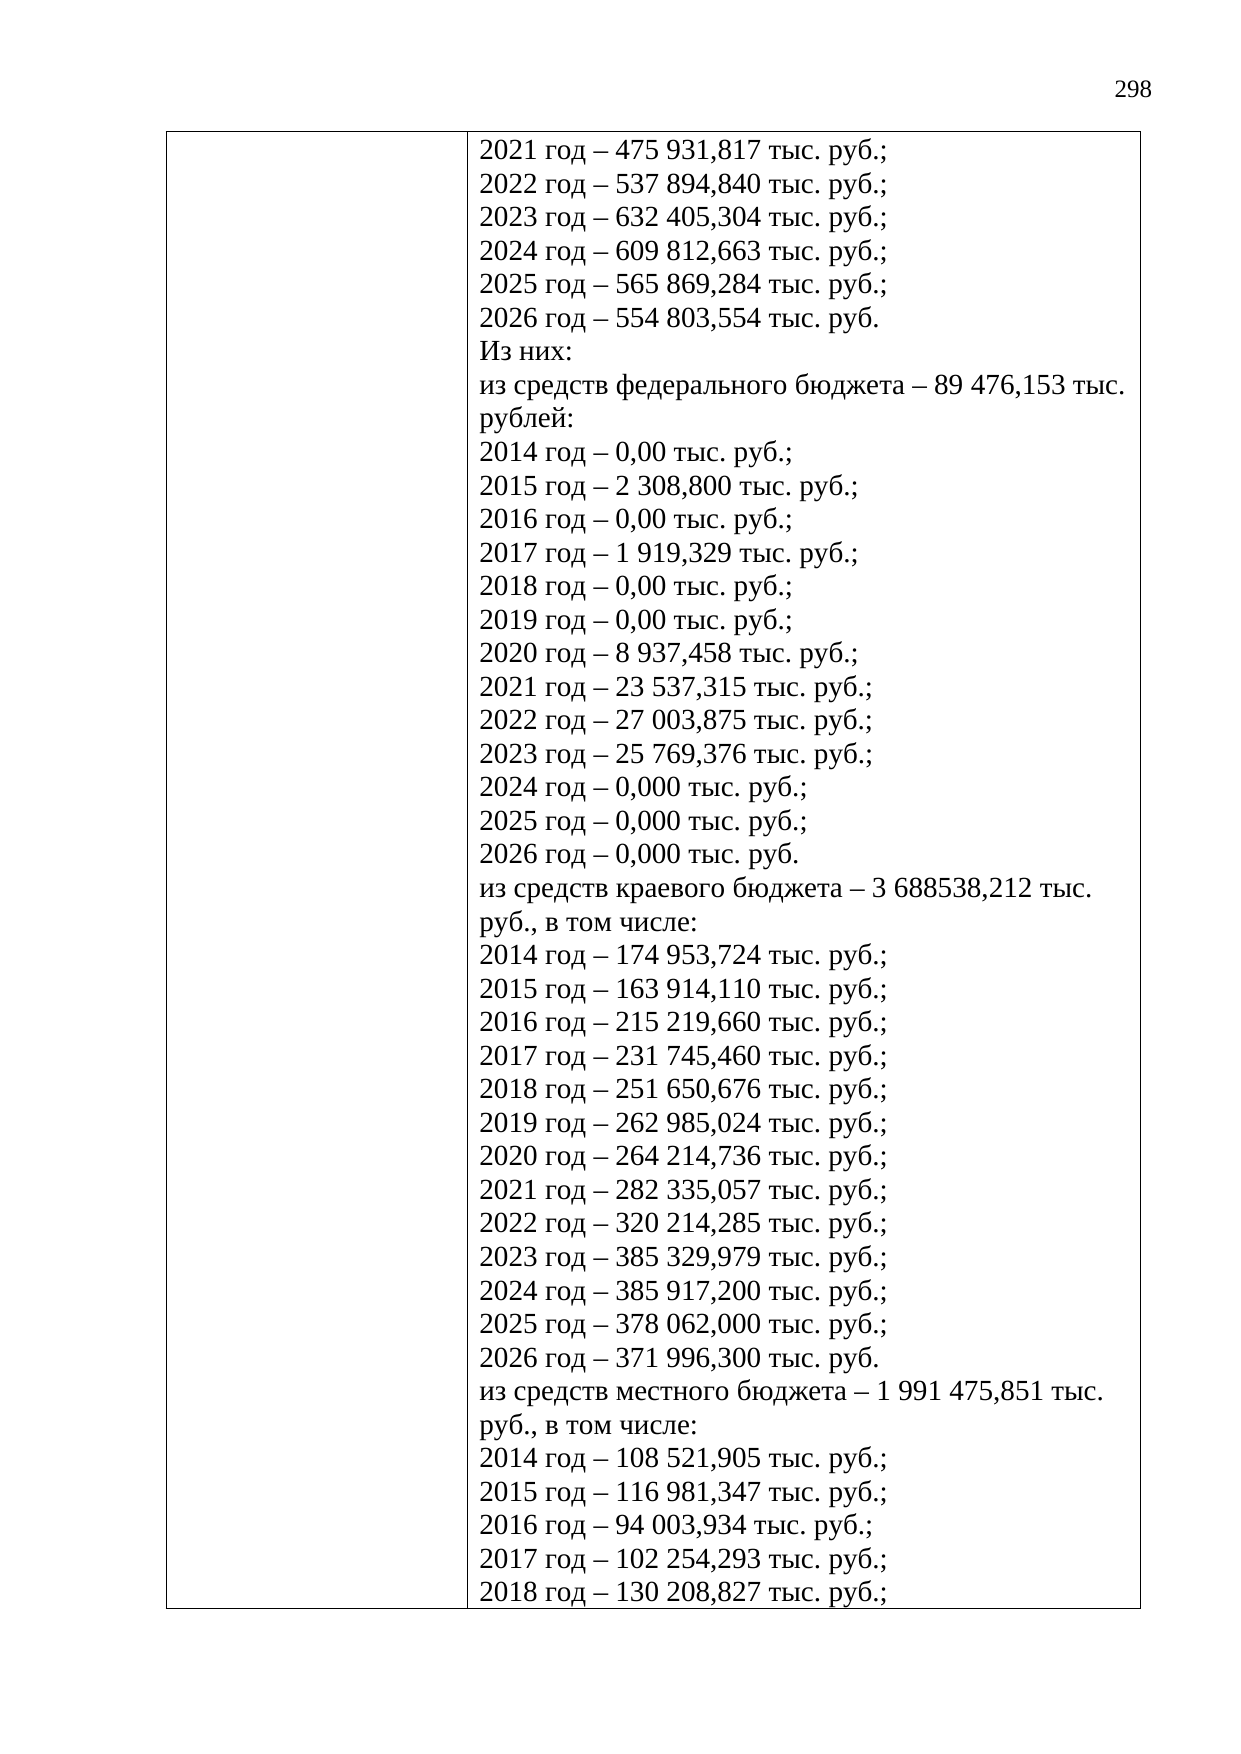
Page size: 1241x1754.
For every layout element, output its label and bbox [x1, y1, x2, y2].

table_cell [468, 132, 1140, 1608]
table_cell [167, 132, 467, 1608]
